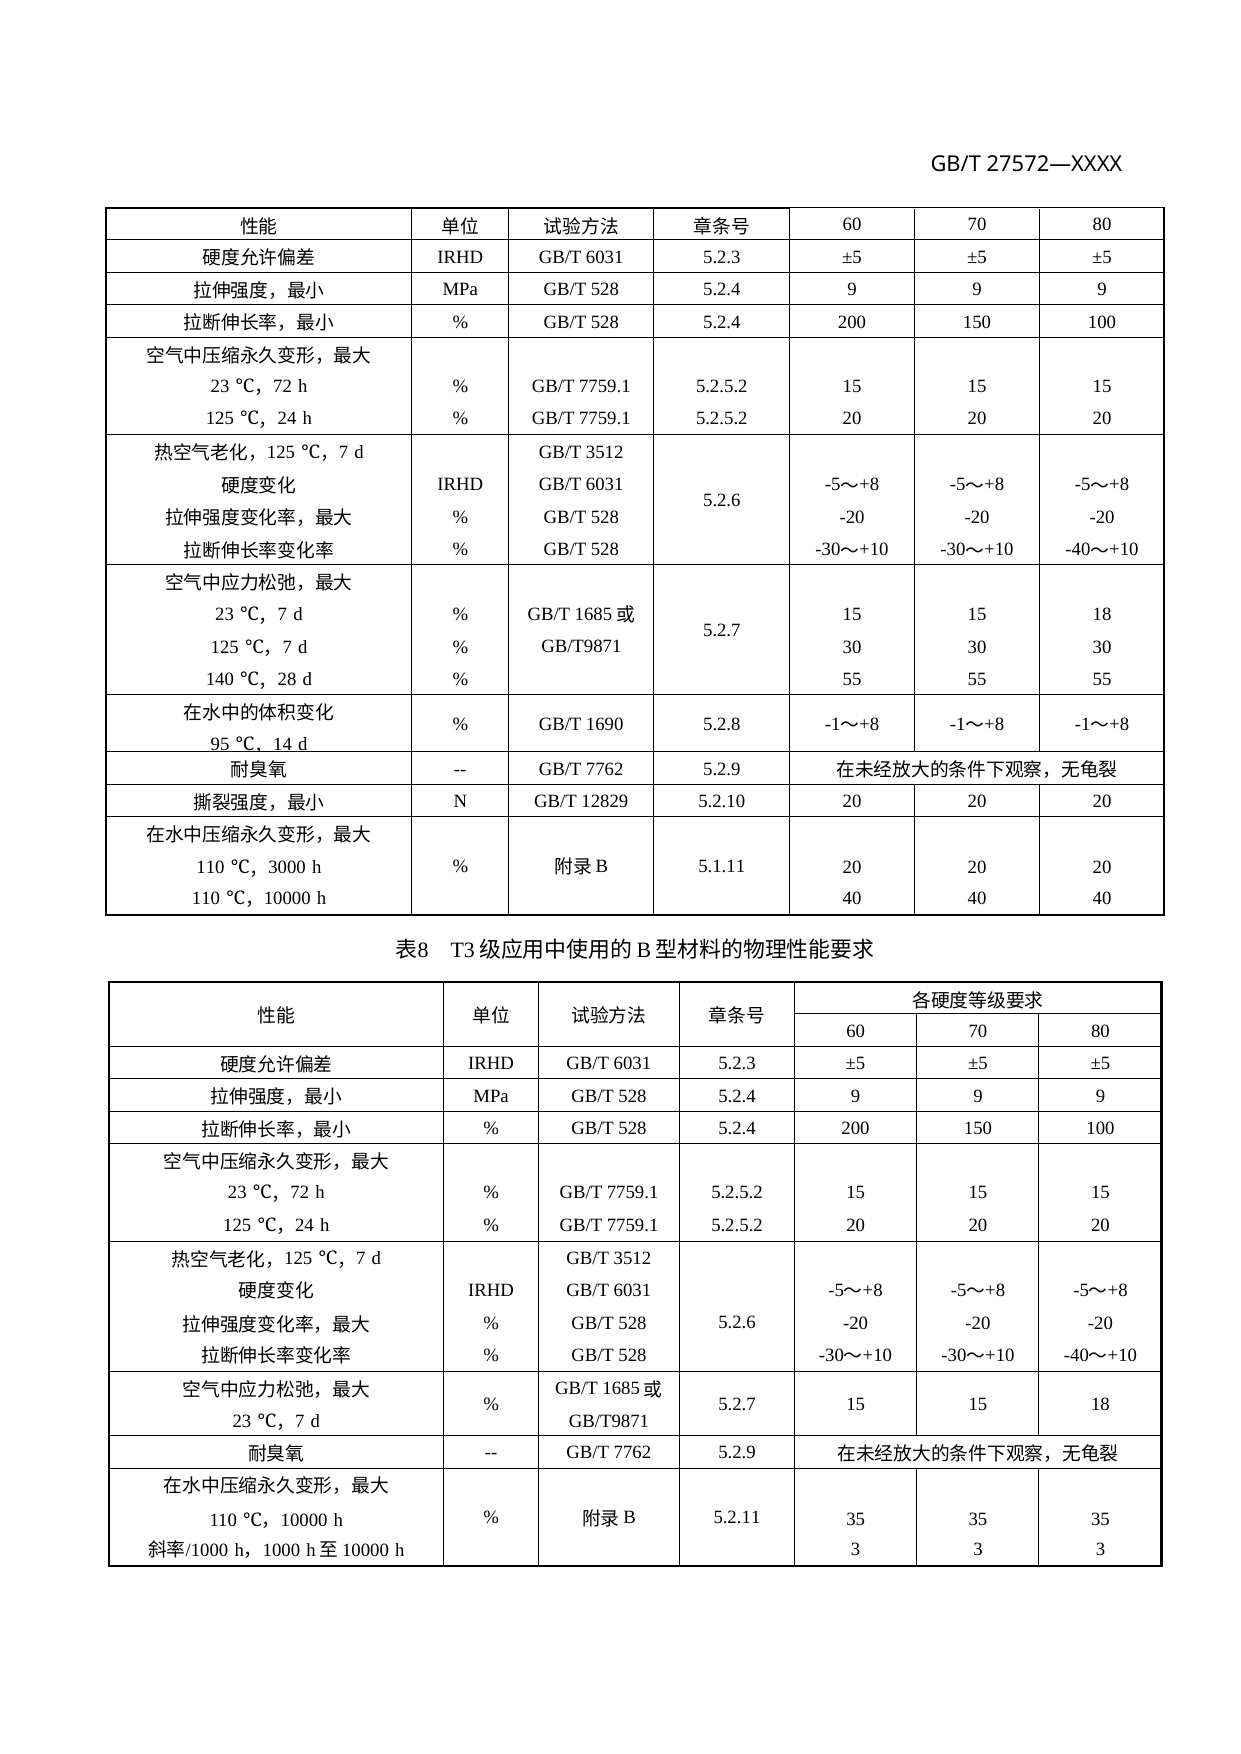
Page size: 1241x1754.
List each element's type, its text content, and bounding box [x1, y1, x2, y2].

table_cell GB/T 528 [509, 532, 653, 564]
table_cell 20 [915, 849, 1039, 881]
table_cell [680, 1242, 794, 1273]
table_cell 60 [795, 1014, 916, 1046]
table_cell [412, 338, 508, 369]
table_cell 5.2.9 [680, 1436, 794, 1467]
table_cell -5～+8 [917, 1273, 1038, 1306]
text T3级应用中使用的B型材料的物理性能要求 [148, 932, 1122, 964]
table_cell 5.2.11 [680, 1469, 794, 1565]
table_cell GB/T 7759.1 [509, 369, 653, 402]
table_cell % [412, 662, 508, 694]
table_cell [790, 338, 914, 369]
table_cell -20 [1039, 1306, 1160, 1338]
table_cell 9 [1040, 273, 1163, 304]
table_cell 20 [1040, 785, 1163, 816]
table_cell GB/T 7759.1 [539, 1208, 679, 1241]
table_cell 9 [915, 273, 1039, 304]
table_cell -30～+10 [917, 1338, 1038, 1371]
table_cell [915, 817, 1039, 849]
table_cell 15 [917, 1176, 1038, 1208]
table_cell [1039, 1469, 1160, 1500]
table_cell 硬度允许偏差 [107, 240, 411, 272]
table_header 试验方法 [509, 209, 653, 239]
table_header 性能 [107, 209, 411, 239]
table_cell 5.2.6 [654, 435, 789, 564]
table_cell 5.2.5.2 [680, 1176, 794, 1208]
table_cell [1039, 1242, 1160, 1273]
table_cell [915, 435, 1039, 467]
table_cell 5.2.3 [680, 1047, 794, 1078]
table_cell 15 [917, 1372, 1038, 1435]
table_cell -20 [1040, 499, 1163, 532]
table_cell 60 [790, 208, 914, 239]
table_cell 15 [795, 1176, 916, 1208]
table_cell 20 [915, 785, 1039, 816]
table_cell MPa [412, 273, 508, 304]
table_cell [1039, 1144, 1160, 1176]
table_cell GB/T 528 [539, 1306, 679, 1338]
table_cell % [412, 402, 508, 434]
table_cell % [412, 817, 508, 914]
table_cell [790, 817, 914, 849]
table_cell GB/T 1685或GB/T9871 [539, 1372, 679, 1435]
table_cell GB/T 528 [509, 273, 653, 304]
table_cell -1～+8 [1040, 695, 1163, 751]
table_cell 200 [790, 305, 914, 337]
table_cell 15 [790, 369, 914, 402]
table_cell GB/T 6031 [509, 240, 653, 272]
table_cell 23 ℃，72 h [110, 1176, 443, 1208]
table_cell [539, 1144, 679, 1176]
table_cell 150 [915, 305, 1039, 337]
table_cell GB/T 7762 [509, 752, 653, 784]
table_cell 5.2.6 [680, 1273, 794, 1371]
table_cell GB/T 7759.1 [509, 402, 653, 434]
table_cell -30～+10 [790, 532, 914, 564]
table_cell -- [412, 752, 508, 784]
table_cell 撕裂强度，最小 [107, 785, 411, 816]
table_cell 3 [917, 1533, 1038, 1565]
table_cell [444, 1144, 538, 1176]
table_cell 100 [1040, 305, 1163, 337]
table_cell 在水中压缩永久变形，最大 [107, 817, 411, 849]
table_cell 30 [790, 629, 914, 662]
table_cell GB/T 528 [509, 305, 653, 337]
table_cell 30 [915, 629, 1039, 662]
table_cell [795, 1144, 916, 1176]
table_header 性能 [110, 983, 443, 1046]
table_cell 125 ℃，24 h [107, 402, 411, 434]
table_cell GB/T 528 [509, 499, 653, 532]
table_cell 40 [790, 881, 914, 914]
table_cell 拉断伸长率变化率 [107, 532, 411, 564]
table_cell 125 ℃，7 d [107, 629, 411, 662]
table_cell 拉断伸长率，最小 [110, 1112, 443, 1143]
table_cell 20 [790, 785, 914, 816]
table_cell [917, 1144, 1038, 1176]
table_cell [1040, 817, 1163, 849]
table_cell ±5 [1040, 240, 1163, 272]
table_cell 55 [790, 662, 914, 694]
table_cell 140 ℃，28 d [107, 662, 411, 694]
table_cell [917, 1469, 1038, 1500]
table_cell -20 [917, 1306, 1038, 1338]
table_cell 3 [795, 1533, 916, 1565]
table_cell [412, 435, 508, 467]
table_cell 拉伸强度变化率，最大 [110, 1306, 443, 1338]
table_cell IRHD [412, 240, 508, 272]
table_cell 硬度允许偏差 [110, 1047, 443, 1078]
table_cell 在未经放大的条件下观察，无龟裂 [790, 752, 1163, 784]
table_cell 空气中应力松弛，最大 23 ℃，7 d [110, 1372, 443, 1435]
table_cell IRHD [444, 1273, 538, 1306]
table_cell 18 [1040, 597, 1163, 629]
table_cell 20 [1040, 402, 1163, 434]
table_cell % [444, 1306, 538, 1338]
table_cell 15 [790, 597, 914, 629]
table_cell % [444, 1176, 538, 1208]
table_cell 空气中压缩永久变形，最大 [107, 338, 411, 369]
table_cell -20 [915, 499, 1039, 532]
table_cell % [412, 597, 508, 629]
table_cell -1～+8 [790, 695, 914, 751]
table_cell % [412, 305, 508, 337]
table_header 各硬度等级要求 [795, 983, 1160, 1013]
table_cell 18 [1039, 1372, 1160, 1435]
table_cell 15 [915, 369, 1039, 402]
table_cell [509, 338, 653, 369]
table_cell 15 [1039, 1176, 1160, 1208]
table_cell [654, 338, 789, 369]
table_cell -40～+10 [1039, 1338, 1160, 1371]
table_cell 15 [915, 597, 1039, 629]
table_cell 热空气老化，125 ℃，7 d [110, 1242, 443, 1273]
table_cell -30～+10 [795, 1338, 916, 1371]
table_cell % [412, 629, 508, 662]
table_header 章条号 [680, 983, 794, 1046]
table_cell -5～+8 [1040, 467, 1163, 499]
table_cell GB/T 528 [539, 1112, 679, 1143]
table_cell 3 [1039, 1533, 1160, 1565]
table_cell [790, 435, 914, 467]
table_cell ±5 [790, 240, 914, 272]
table_cell GB/T 6031 [539, 1273, 679, 1306]
table_cell 9 [1039, 1079, 1160, 1111]
table_cell 附录B [539, 1469, 679, 1565]
table_cell 9 [795, 1079, 916, 1111]
table_cell 硬度变化 [107, 467, 411, 499]
table_cell ±5 [795, 1047, 916, 1078]
table_header 章条号 [654, 209, 789, 239]
table_cell -40～+10 [1040, 532, 1163, 564]
table_cell GB/T 3512 [539, 1242, 679, 1273]
table_cell 150 [917, 1112, 1038, 1143]
table_cell -30～+10 [915, 532, 1039, 564]
table_cell % [412, 532, 508, 564]
table_cell GB/T 1690 [509, 695, 653, 751]
table_cell ±5 [1039, 1047, 1160, 1078]
table_cell [790, 565, 914, 597]
table_cell 23 ℃，72 h [107, 369, 411, 402]
table_cell [412, 565, 508, 597]
table_cell 100 [1039, 1112, 1160, 1143]
table_header 单位 [412, 209, 508, 239]
table_cell 20 [790, 402, 914, 434]
table_cell 35 [1039, 1500, 1160, 1532]
table_cell 空气中应力松弛，最大 [107, 565, 411, 597]
table_cell GB/T 1685或GB/T9871 [509, 565, 653, 694]
table_cell % [444, 1469, 538, 1565]
table_cell % [444, 1372, 538, 1435]
table_cell 35 [795, 1500, 916, 1532]
table_cell 拉伸强度，最小 [107, 273, 411, 304]
table_cell 拉断伸长率变化率 [110, 1338, 443, 1371]
table_cell GB/T 7762 [539, 1436, 679, 1467]
table_cell 5.2.7 [654, 565, 789, 694]
table_cell IRHD [412, 467, 508, 499]
table_cell 80 [1040, 208, 1163, 239]
table_cell [444, 1242, 538, 1273]
table_cell % [444, 1112, 538, 1143]
table_cell % [412, 695, 508, 751]
table_cell 5.2.5.2 [680, 1208, 794, 1241]
table_cell GB/T 6031 [539, 1047, 679, 1078]
table_cell 15 [795, 1372, 916, 1435]
table_cell 拉伸强度变化率，最大 [107, 499, 411, 532]
table_cell % [444, 1208, 538, 1241]
table_cell 20 [1040, 849, 1163, 881]
table_cell [915, 565, 1039, 597]
table_cell GB/T 528 [539, 1338, 679, 1371]
table_cell [915, 338, 1039, 369]
table_cell 空气中压缩永久变形，最大 [110, 1144, 443, 1176]
table_cell 55 [915, 662, 1039, 694]
table_cell [1040, 338, 1163, 369]
table_cell 110 ℃，10000 h [107, 881, 411, 914]
table_cell 在水中的体积变化 95 ℃，14 d [107, 695, 411, 751]
table_cell 20 [917, 1208, 1038, 1241]
table_cell 15 [1040, 369, 1163, 402]
table_cell 5.2.5.2 [654, 402, 789, 434]
table_cell 5.2.7 [680, 1372, 794, 1435]
table_cell [680, 1144, 794, 1176]
table_cell 热空气老化，125 ℃，7 d [107, 435, 411, 467]
table_cell 拉伸强度，最小 [110, 1079, 443, 1111]
table_cell IRHD [444, 1047, 538, 1078]
table_cell -1～+8 [915, 695, 1039, 751]
table_cell 附录B [509, 817, 653, 914]
table_cell [795, 1242, 916, 1273]
table_cell 拉断伸长率，最小 [107, 305, 411, 337]
table_cell 70 [917, 1014, 1038, 1046]
table_cell 20 [795, 1208, 916, 1241]
table_cell 在未经放大的条件下观察，无龟裂 [795, 1436, 1160, 1467]
table_cell MPa [444, 1079, 538, 1111]
table_cell 5.2.4 [680, 1112, 794, 1143]
table_cell 斜率/1000 h，1000 h至10000 h [110, 1533, 443, 1565]
table_cell -- [444, 1436, 538, 1467]
table_cell 23 ℃，7 d [107, 597, 411, 629]
table_cell ±5 [917, 1047, 1038, 1078]
table_cell 5.2.3 [654, 240, 789, 272]
table_cell % [412, 499, 508, 532]
table_cell 30 [1040, 629, 1163, 662]
table_cell 80 [1039, 1014, 1160, 1046]
table_cell 20 [790, 849, 914, 881]
table_cell 5.2.4 [654, 305, 789, 337]
table_cell 耐臭氧 [107, 752, 411, 784]
table_cell 55 [1040, 662, 1163, 694]
table_cell GB/T 6031 [509, 467, 653, 499]
table_cell % [444, 1338, 538, 1371]
table_cell 20 [1039, 1208, 1160, 1241]
table_cell 硬度变化 [110, 1273, 443, 1306]
table_cell 9 [790, 273, 914, 304]
table_header 单位 [444, 983, 538, 1046]
table_cell 5.2.4 [680, 1079, 794, 1111]
table_cell 5.2.5.2 [654, 369, 789, 402]
table_cell GB/T 528 [539, 1079, 679, 1111]
table_cell GB/T 12829 [509, 785, 653, 816]
table_cell [1040, 435, 1163, 467]
table_cell 5.2.4 [654, 273, 789, 304]
table_cell 40 [915, 881, 1039, 914]
table_cell 110 ℃，10000 h [110, 1500, 443, 1532]
table_cell -5～+8 [1039, 1273, 1160, 1306]
table_cell -5～+8 [795, 1273, 916, 1306]
table_cell [795, 1469, 916, 1500]
table_cell 在水中压缩永久变形，最大 [110, 1469, 443, 1500]
table_cell 5.2.8 [654, 695, 789, 751]
table_cell 5.2.9 [654, 752, 789, 784]
table_cell 5.1.11 [654, 817, 789, 914]
table_cell -20 [795, 1306, 916, 1338]
table_header 试验方法 [539, 983, 679, 1046]
table_cell GB/T 7759.1 [539, 1176, 679, 1208]
table_cell 125 ℃，24 h [110, 1208, 443, 1241]
table_cell ±5 [915, 240, 1039, 272]
table_cell 耐臭氧 [110, 1436, 443, 1467]
table_cell 40 [1040, 881, 1163, 914]
table_cell -5～+8 [915, 467, 1039, 499]
table_cell 110 ℃，3000 h [107, 849, 411, 881]
table_cell 20 [915, 402, 1039, 434]
table_cell 200 [795, 1112, 916, 1143]
table_cell [1040, 565, 1163, 597]
table_cell 35 [917, 1500, 1038, 1532]
table_cell 9 [917, 1079, 1038, 1111]
table_cell 5.2.10 [654, 785, 789, 816]
table_cell -20 [790, 499, 914, 532]
table_cell [917, 1242, 1038, 1273]
table_cell GB/T 3512 [509, 435, 653, 467]
table_cell -5～+8 [790, 467, 914, 499]
table_cell 70 [915, 208, 1039, 239]
table_cell % [412, 369, 508, 402]
table_cell N [412, 785, 508, 816]
